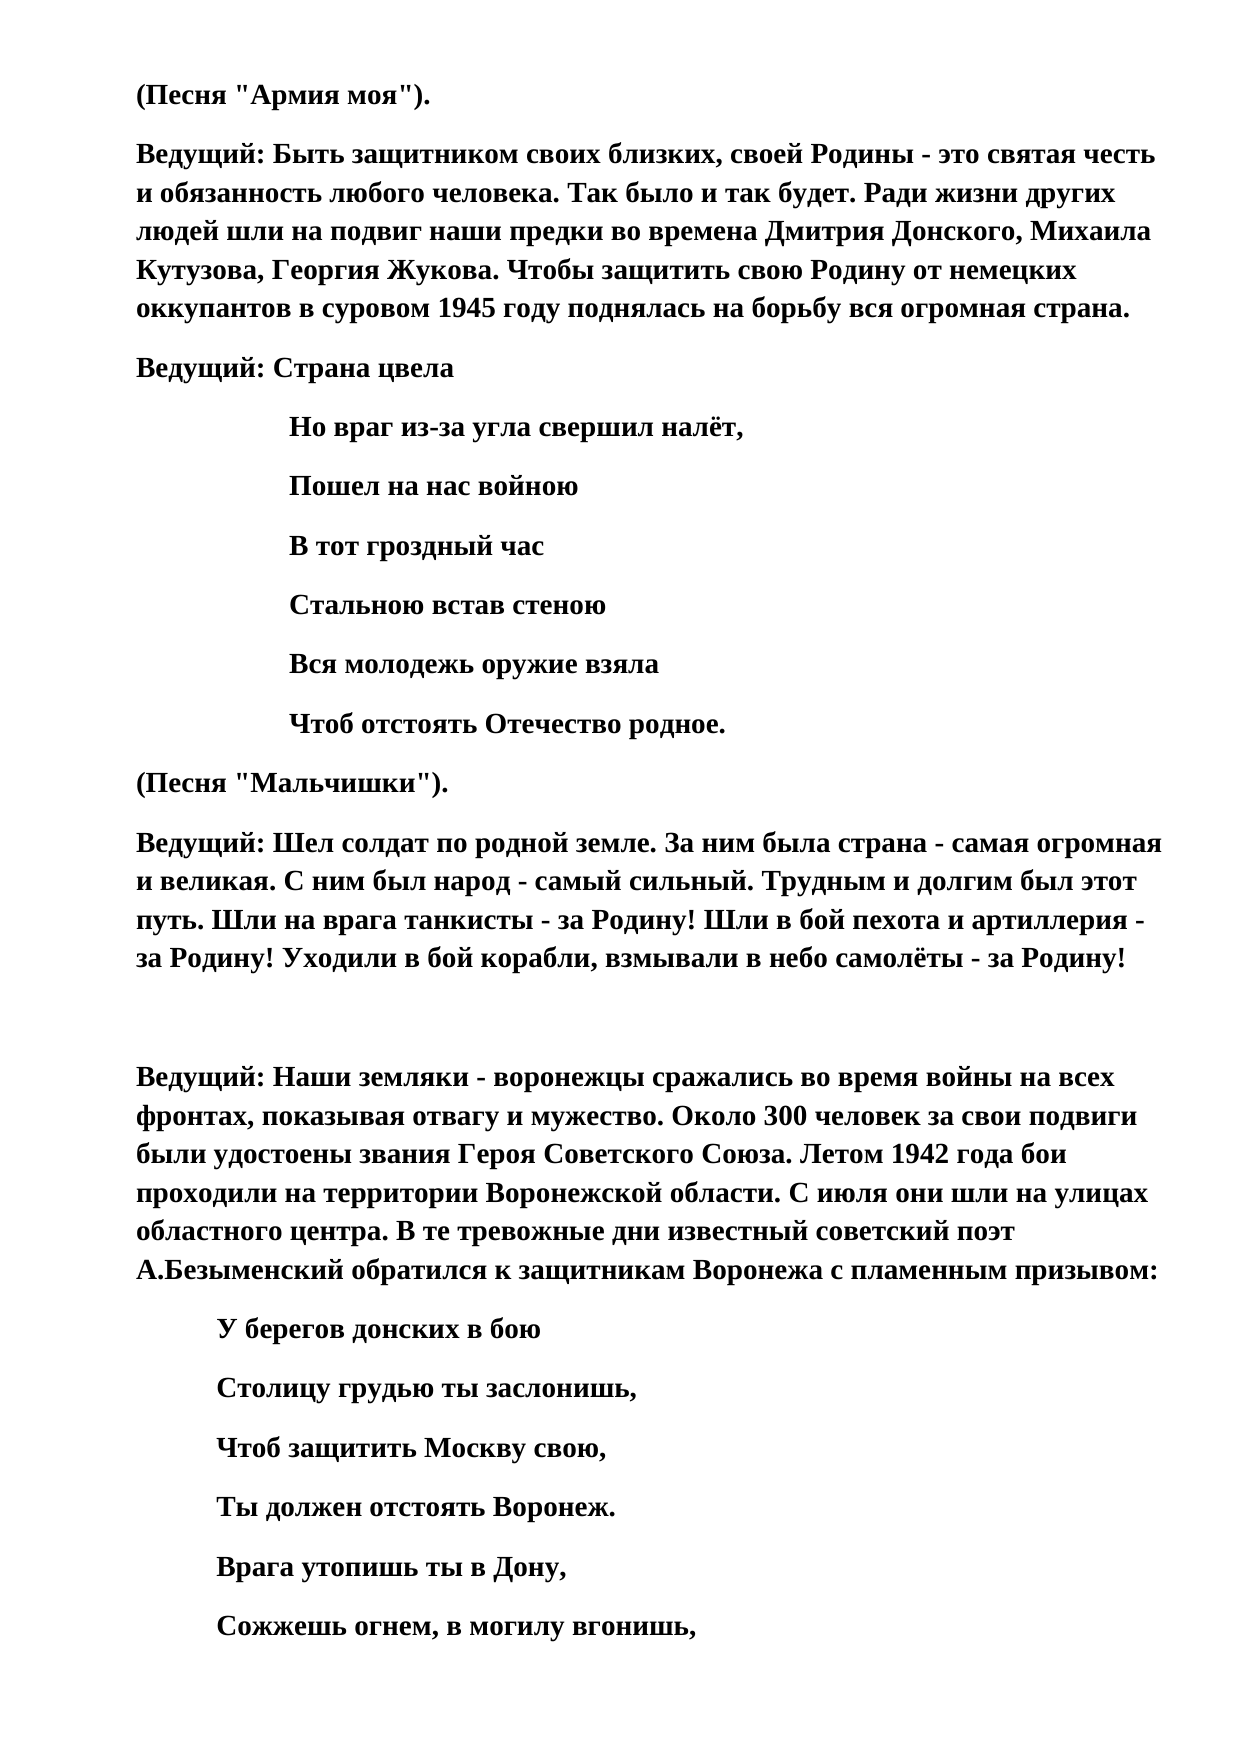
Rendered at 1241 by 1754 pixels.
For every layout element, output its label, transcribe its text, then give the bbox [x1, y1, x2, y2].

text Чтоб защитить Москву свою, [136, 1430, 1163, 1463]
text (Песня "Армия моя"). [136, 77, 1163, 110]
text Пошел на нас войною [136, 468, 1163, 502]
text Ведущий: Шел солдат по родной земле. За ним была страна - самая огромная и великая. С ним был народ - самый сильный. Трудным и долгим был этот путь. Шли на врага танкисты - за Родину! Шли в бой пехота и артиллерия - за Родину! Уходили в бой корабли, взмывали в небо самолёты - за Родину! [136, 825, 1163, 974]
text Столицу грудью ты заслонишь, [136, 1371, 1163, 1404]
text (Песня "Мальчишки"). [136, 765, 1163, 799]
text Но враг из-за угла свершил налёт, [136, 409, 1163, 443]
text Стальною встав стеною [136, 587, 1163, 621]
text Ведущий: Наши земляки - воронежцы сражались во время войны на всех фронтах, показывая отвагу и мужество. Около 300 человек за свои подвиги были удостоены звания Героя Советского Союза. Летом 1942 года бои проходили на территории Воронежской области. С июля они шли на улицах областного центра. В те тревожные дни известный советский поэт А.Безыменский обратился к защитникам Воронежа с пламенным призывом: [136, 1059, 1163, 1285]
text У берегов донских в бою [136, 1311, 1163, 1345]
text Чтоб отстоять Отечество родное. [136, 706, 1163, 739]
text Вся молодежь оружие взяла [136, 647, 1163, 680]
text Сожжешь огнем, в могилу вгонишь, [136, 1608, 1163, 1642]
text В тот гроздный час [136, 528, 1163, 561]
text Врага утопишь ты в Дону, [136, 1549, 1163, 1582]
text Ты должен отстоять Воронеж. [136, 1489, 1163, 1523]
text Ведущий: Страна цвела [136, 350, 1163, 383]
text Ведущий: Быть защитником своих близких, своей Родины - это святая честь и обязанность любого человека. Так было и так будет. Ради жизни других людей шли на подвиг наши предки во времена Дмитрия Донского, Михаила Кутузова, Георгия Жукова. Чтобы защитить свою Родину от немецких оккупантов в суровом 1945 году поднялась на борьбу вся огромная страна. [136, 136, 1163, 324]
